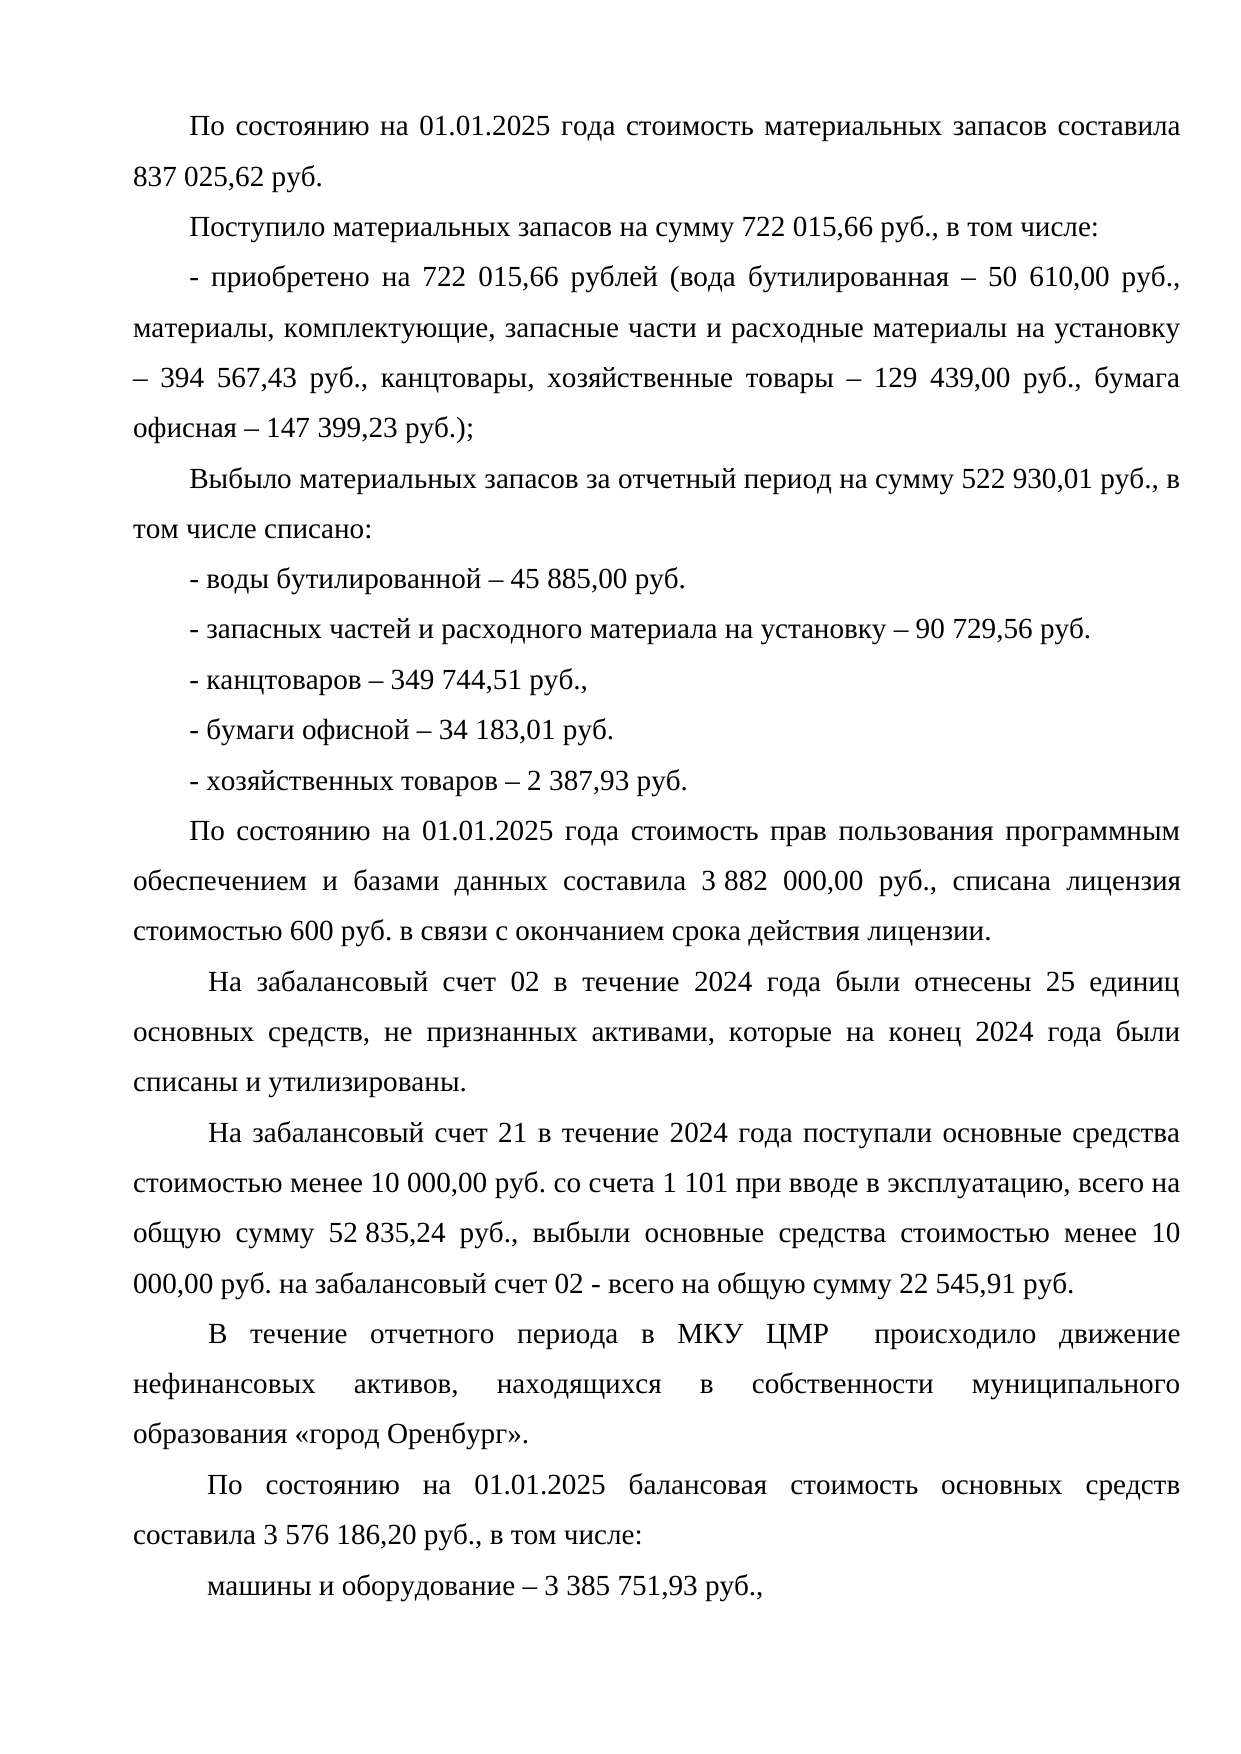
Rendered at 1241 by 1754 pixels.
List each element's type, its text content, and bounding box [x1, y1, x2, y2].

text В течение отчетного периода в МКУ ЦМР происходило движение нефинансовых активов, находящихся в собственности муниципального образования «город Оренбург». [133, 1316, 1181, 1450]
text На забалансовый счет 21 в течение 2024 года поступали основные средства стоимостью менее 10 000,00 руб. со счета 1 101 при вводе в эксплуатацию, всего на общую сумму 52 835,24 руб., выбыли основные средства стоимостью менее 10 000,00 руб. на забалансовый счет 02 - всего на общую сумму 22 545,91 руб. [133, 1115, 1181, 1299]
text - бумаги офисной – 34 183,01 руб. [133, 712, 1181, 746]
text На забалансовый счет 02 в течение 2024 года были отнесены 25 единиц основных средств, не признанных активами, которые на конец 2024 года были списаны и утилизированы. [133, 964, 1181, 1098]
text - воды бутилированной – 45 885,00 руб. [133, 561, 1181, 595]
text - приобретено на 722 015,66 рублей (вода бутилированная – 50 610,00 руб., материалы, комплектующие, запасные части и расходные материалы на установку – 394 567,43 руб., канцтовары, хозяйственные товары – 129 439,00 руб., бумага офисная – 147 399,23 руб.); [133, 259, 1181, 444]
text машины и оборудование – 3 385 751,93 руб., [133, 1568, 1181, 1601]
text Выбыло материальных запасов за отчетный период на сумму 522 930,01 руб., в том числе списано: [133, 461, 1181, 544]
text - запасных частей и расходного материала на установку – 90 729,56 руб. [133, 612, 1181, 645]
text Поступило материальных запасов на сумму 722 015,66 руб., в том числе: [133, 209, 1181, 243]
text По состоянию на 01.01.2025 года стоимость материальных запасов составила 837 025,62 руб. [133, 108, 1181, 192]
text По состоянию на 01.01.2025 балансовая стоимость основных средств составила 3 576 186,20 руб., в том числе: [133, 1467, 1181, 1551]
text - хозяйственных товаров – 2 387,93 руб. [133, 763, 1181, 796]
text По состоянию на 01.01.2025 года стоимость прав пользования программным обеспечением и базами данных составила 3 882 000,00 руб., списана лицензия стоимостью 600 руб. в связи с окончанием срока действия лицензии. [133, 813, 1181, 947]
text - канцтоваров – 349 744,51 руб., [133, 662, 1181, 696]
